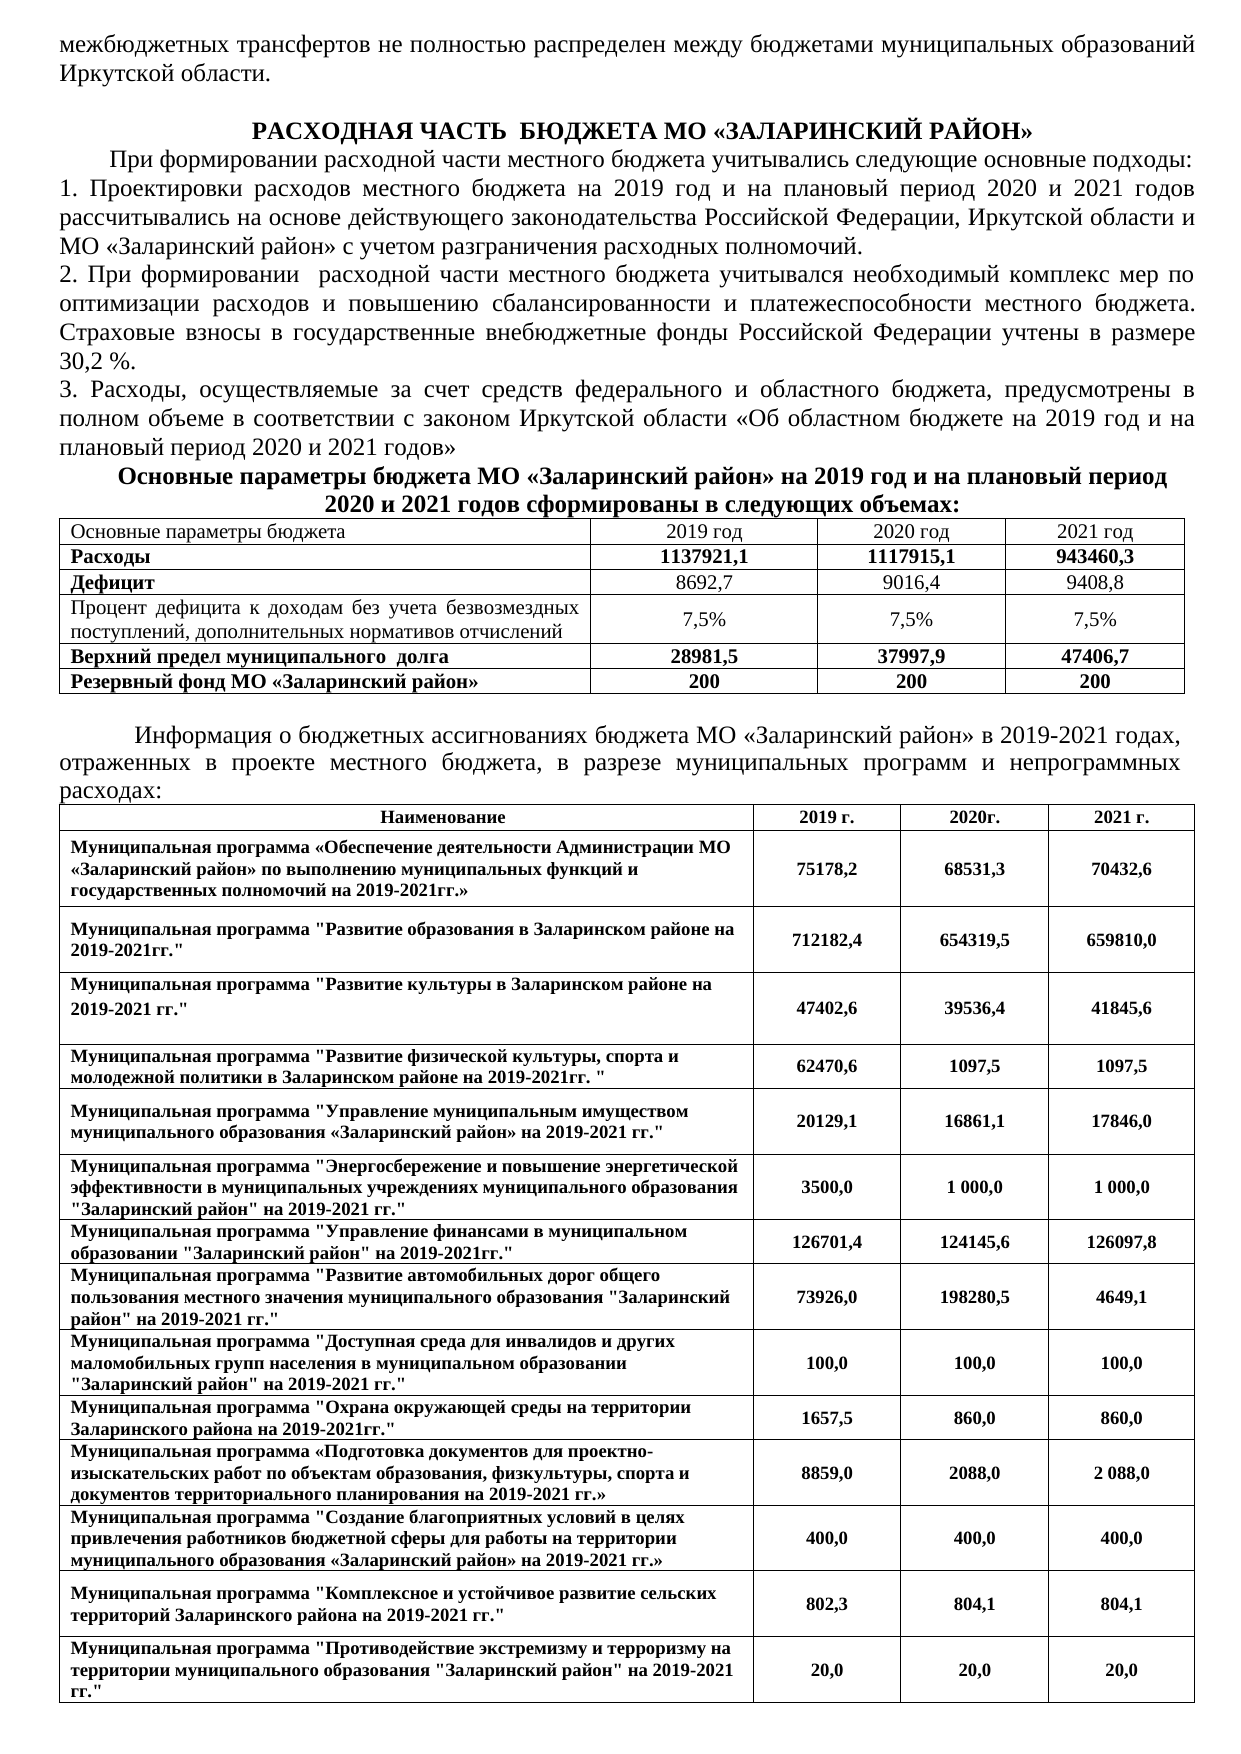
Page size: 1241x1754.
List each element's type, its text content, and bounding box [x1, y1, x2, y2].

table_cell 7,5% [1006, 595, 1184, 643]
table_cell Муниципальная программа "Доступная среда для инвалидов и других маломобильных групп населения в муниципальном образовании "Заларинский район" на 2019-2021 гг." [60, 1330, 753, 1395]
table_cell 198280,5 [901, 1264, 1048, 1329]
table_cell 1117915,1 [818, 545, 1005, 568]
table_cell 860,0 [1049, 1396, 1194, 1439]
table_header 2020г. [901, 805, 1048, 830]
table_header 2021 г. [1049, 805, 1194, 830]
table_cell Расходы [60, 545, 590, 568]
table_cell 39536,4 [901, 973, 1048, 1044]
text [59, 29, 1196, 87]
table_cell Муниципальная программа "Развитие автомобильных дорог общего пользования местного значения муниципального образования "Заларинский район" на 2019-2021 гг." [60, 1264, 753, 1329]
table_cell 16861,1 [901, 1089, 1048, 1153]
table_cell Резервный фонд МО «Заларинский район» [60, 669, 590, 693]
table_cell 2 088,0 [1049, 1440, 1194, 1505]
table_cell 28981,5 [591, 644, 817, 668]
table_cell 20129,1 [754, 1089, 900, 1153]
table_cell 37997,9 [818, 644, 1005, 668]
text РАСХОДНАЯ ЧАСТЬ БЮДЖЕТА МО «ЗАЛАРИНСКИЙ РАЙОН» [103, 116, 1181, 144]
table_cell 1097,5 [1049, 1045, 1194, 1088]
table_cell 1657,5 [754, 1396, 900, 1439]
table_header 2020 год [818, 519, 1005, 543]
table_cell 943460,3 [1006, 545, 1184, 568]
table_cell Муниципальная программа «Обеспечение деятельности Администрации МО «Заларинский район» по выполнению муниципальных функций и государственных полномочий на 2019-2021гг.» [60, 831, 753, 906]
table_cell Муниципальная программа "Управление финансами в муниципальном образовании "Заларинский район" на 2019-2021гг." [60, 1220, 753, 1263]
table_cell 1097,5 [901, 1045, 1048, 1088]
table_cell 100,0 [1049, 1330, 1194, 1395]
table_cell 4649,1 [1049, 1264, 1194, 1329]
table_cell 126097,8 [1049, 1220, 1194, 1263]
table_cell 1 000,0 [1049, 1155, 1194, 1219]
table_cell Муниципальная программа "Комплексное и устойчивое развитие сельских территорий Заларинского района на 2019-2021 гг." [60, 1571, 753, 1636]
table_cell Дефицит [60, 570, 590, 594]
table_cell 20,0 [754, 1637, 900, 1702]
table_header Основные параметры бюджета [60, 519, 590, 543]
table_header 2019 г. [754, 805, 900, 830]
table_cell 2088,0 [901, 1440, 1048, 1505]
table_cell Муниципальная программа "Энергосбережение и повышение энергетической эффективности в муниципальных учреждениях муниципального образования "Заларинский район" на 2019-2021 гг." [60, 1155, 753, 1219]
table_cell 9016,4 [818, 570, 1005, 594]
table_cell 9408,8 [1006, 570, 1184, 594]
table_header Наименование [60, 805, 753, 830]
table_cell Верхний предел муниципального долга [60, 644, 590, 668]
table_cell 100,0 [901, 1330, 1048, 1395]
table_cell 68531,3 [901, 831, 1048, 906]
table_cell 62470,6 [754, 1045, 900, 1088]
table_cell 200 [1006, 669, 1184, 693]
text Основные параметры бюджета МО «Заларинский район» на 2019 год и на плановый период 2020 и 2021 годов сформированы в следующих объемах: [103, 461, 1181, 518]
table_cell 17846,0 [1049, 1089, 1194, 1153]
table_cell 124145,6 [901, 1220, 1048, 1263]
table_cell 7,5% [591, 595, 817, 643]
table_cell Муниципальная программа "Развитие физической культуры, спорта и молодежной политики в Заларинском районе на 2019-2021гг. " [60, 1045, 753, 1088]
table_cell Муниципальная программа "Развитие образования в Заларинском районе на 2019-2021гг." [60, 907, 753, 972]
table_cell 7,5% [818, 595, 1005, 643]
table_cell Процент дефицита к доходам без учета безвозмездных поступлений, дополнительных нормативов отчислений [60, 595, 590, 643]
table_cell 3500,0 [754, 1155, 900, 1219]
text 3. Расходы, осуществляемые за счет средств федерального и областного бюджета, предусмотрены в полном объеме в соответствии с законом Иркутской области «Об областном бюджете на 2019 год и на плановый период 2020 и 2021 годов» [59, 374, 1196, 461]
table_cell 47402,6 [754, 973, 900, 1044]
table_cell 712182,4 [754, 907, 900, 972]
table_cell Муниципальная программа "Противодействие экстремизму и терроризму на территории муниципального образования "Заларинский район" на 2019-2021 гг." [60, 1637, 753, 1702]
table_header 2021 год [1006, 519, 1184, 543]
table_cell 400,0 [901, 1506, 1048, 1570]
table_cell 802,3 [754, 1571, 900, 1636]
table_cell 1137921,1 [591, 545, 817, 568]
table_cell 200 [818, 669, 1005, 693]
table_cell 200 [591, 669, 817, 693]
table_header 2019 год [591, 519, 817, 543]
table_cell Муниципальная программа "Управление муниципальным имуществом муниципального образования «Заларинский район» на 2019-2021 гг." [60, 1089, 753, 1153]
text 1. Проектировки расходов местного бюджета на 2019 год и на плановый период 2020 и 2021 годов рассчитывались на основе действующего законодательства Российской Федерации, Иркутской области и МО «Заларинский район» с учетом разграничения расходных полномочий. [59, 173, 1196, 259]
table_cell 400,0 [1049, 1506, 1194, 1570]
table_cell 659810,0 [1049, 907, 1194, 972]
table_cell 47406,7 [1006, 644, 1184, 668]
table_cell 1 000,0 [901, 1155, 1048, 1219]
table_cell 126701,4 [754, 1220, 900, 1263]
table_cell 20,0 [901, 1637, 1048, 1702]
table_cell Муниципальная программа "Охрана окружающей среды на территории Заларинского района на 2019-2021гг." [60, 1396, 753, 1439]
table_cell Муниципальная программа "Развитие культуры в Заларинском районе на 2019-2021 гг." [60, 973, 753, 1044]
table_cell 8859,0 [754, 1440, 900, 1505]
table_cell Муниципальная программа "Создание благоприятных условий в целях привлечения работников бюджетной сферы для работы на территории муниципального образования «Заларинский район» на 2019-2021 гг.» [60, 1506, 753, 1570]
table_cell 8692,7 [591, 570, 817, 594]
table_cell 41845,6 [1049, 973, 1194, 1044]
text 2. При формировании расходной части местного бюджета учитывался необходимый комплекс мер по оптимизации расходов и повышению сбалансированности и платежеспособности местного бюджета. Страховые взносы в государственные внебюджетные фонды Российской Федерации учтены в размере 30,2 %. [59, 259, 1196, 374]
table_cell Муниципальная программа «Подготовка документов для проектно-изыскательских работ по объектам образования, физкультуры, спорта и документов территориального планирования на 2019-2021 гг.» [60, 1440, 753, 1505]
table_cell 73926,0 [754, 1264, 900, 1329]
table_cell 20,0 [1049, 1637, 1194, 1702]
table_cell 100,0 [754, 1330, 900, 1395]
table_cell 70432,6 [1049, 831, 1194, 906]
table_cell 75178,2 [754, 831, 900, 906]
table_cell 654319,5 [901, 907, 1048, 972]
table_cell 804,1 [1049, 1571, 1194, 1636]
table_cell 400,0 [754, 1506, 900, 1570]
table_cell 804,1 [901, 1571, 1048, 1636]
text Информация о бюджетных ассигнованиях бюджета МО «Заларинский район» в 2019-2021 годах, отраженных в проекте местного бюджета, в разрезе муниципальных программ и непрограммных расходах: [59, 721, 1181, 803]
text При формировании расходной части местного бюджета учитывались следующие основные подходы: [59, 144, 1196, 173]
table_cell 860,0 [901, 1396, 1048, 1439]
